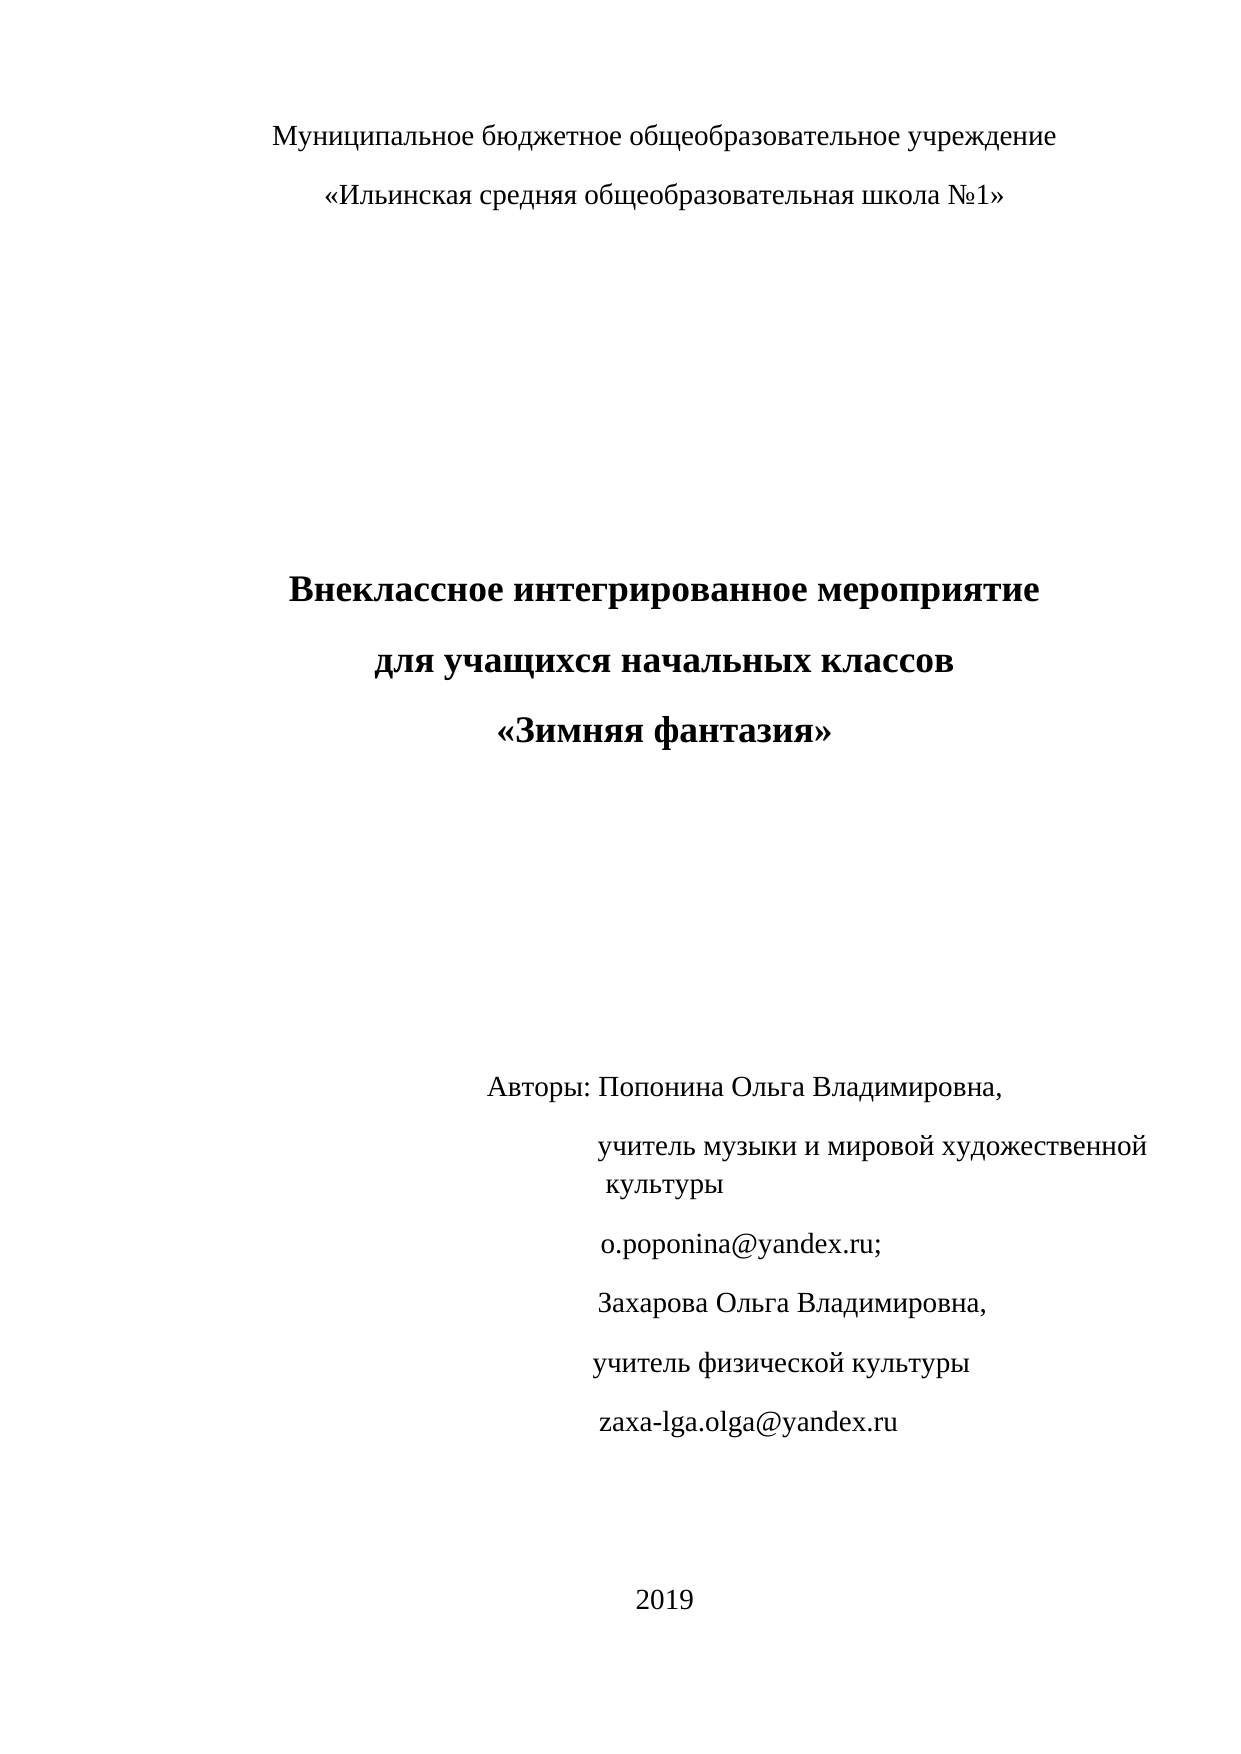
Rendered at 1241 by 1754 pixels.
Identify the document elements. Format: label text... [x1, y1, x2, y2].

text «Ильинская средняя общеобразовательная школа №1» [177, 177, 1152, 211]
text для учащихся начальных классов [177, 637, 1152, 680]
text учитель музыки и мировой художественной культуры [177, 1128, 1152, 1200]
text Внеклассное интегрированное мероприятие [177, 567, 1152, 610]
text учитель физической культуры [177, 1345, 1152, 1378]
text zaxa-lga.olga@yandex.ru [177, 1404, 1152, 1438]
text Захарова Ольга Владимировна, [177, 1285, 1152, 1319]
text o.poponina@yandex.ru; [177, 1226, 1152, 1259]
text 2019 [177, 1582, 1152, 1616]
text Авторы: Попонина Ольга Владимировна, [177, 1069, 1152, 1102]
text «Зимняя фантазия» [177, 708, 1152, 751]
text Муниципальное бюджетное общеобразовательное учреждение [177, 118, 1152, 152]
